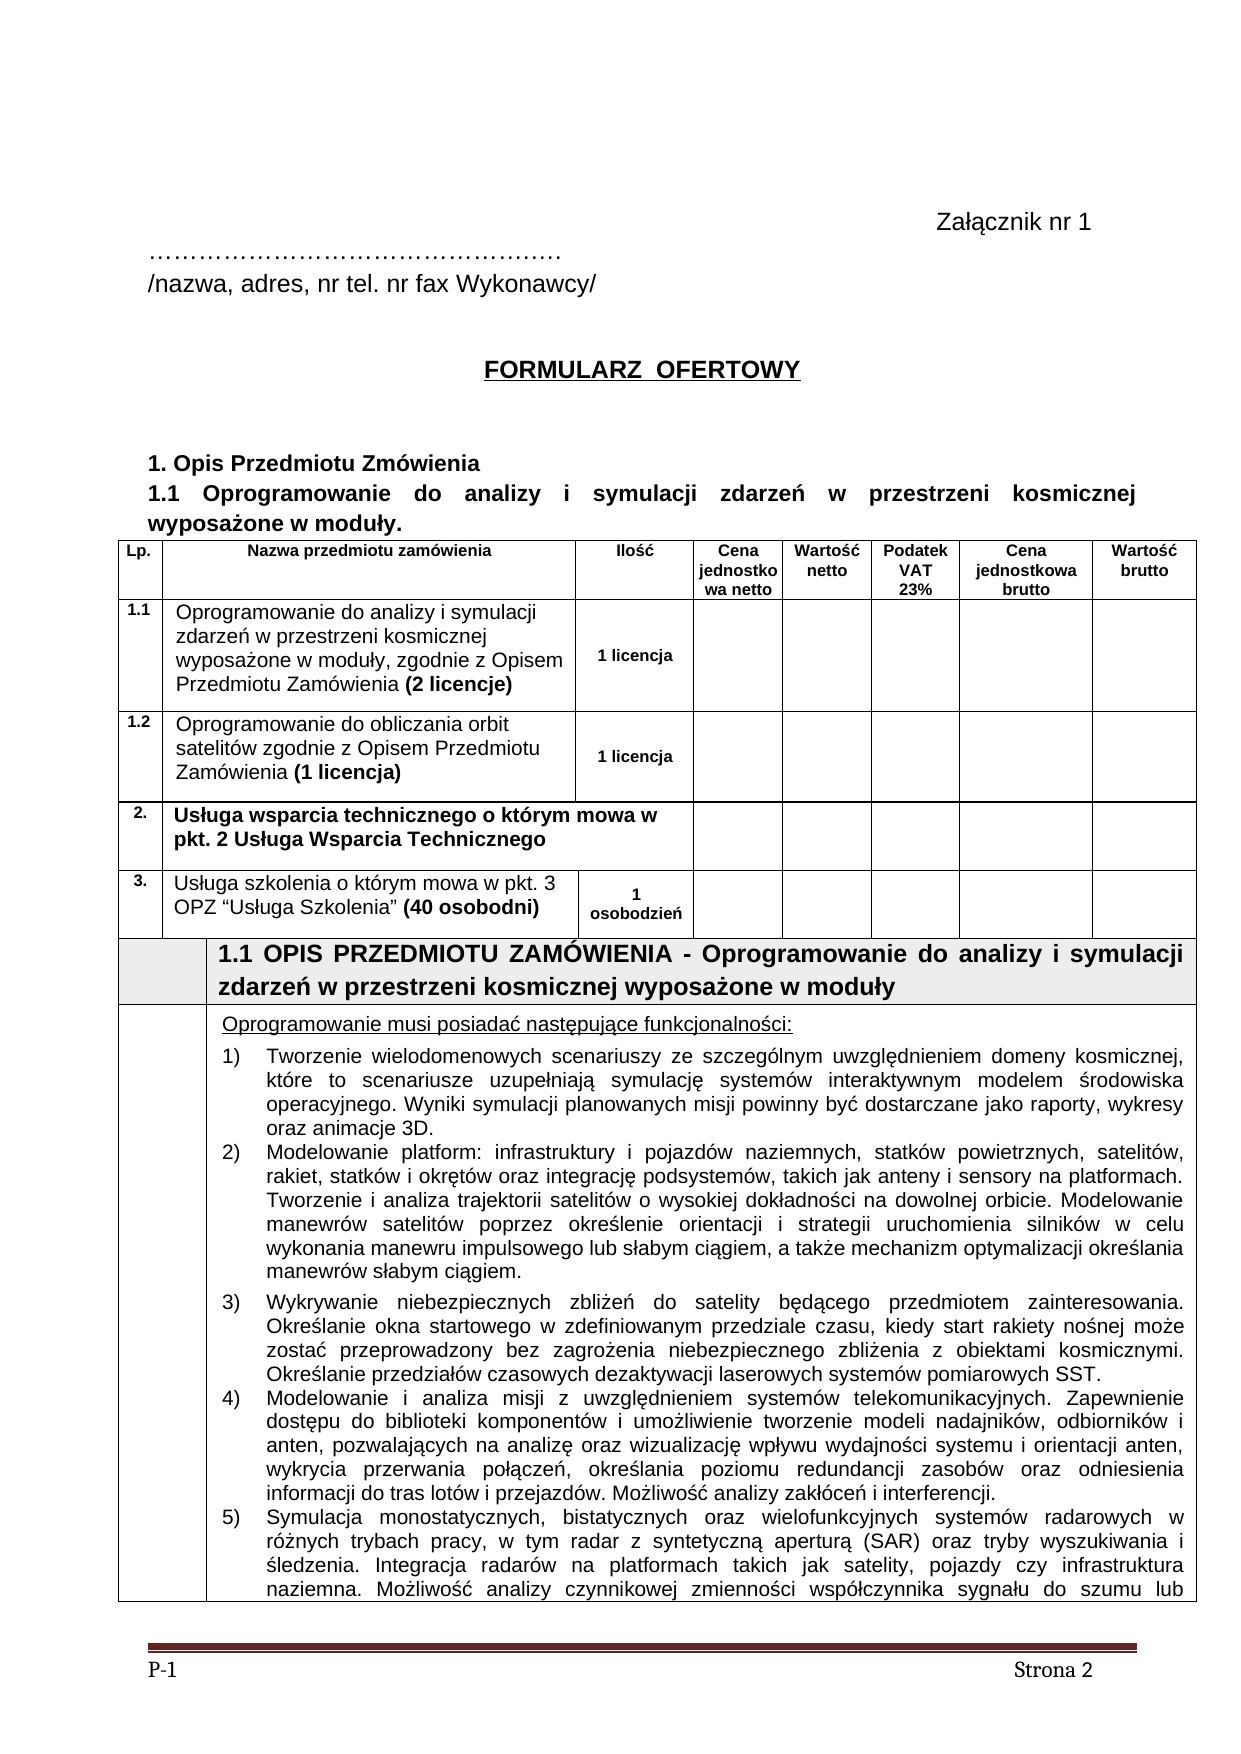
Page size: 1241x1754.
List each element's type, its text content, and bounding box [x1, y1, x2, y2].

table_cell [783, 712, 871, 801]
table_cell [960, 600, 1092, 711]
text FORMULARZ OFERTOWY [148, 355, 1137, 383]
table_cell [872, 803, 959, 869]
table_cell [960, 803, 1092, 869]
table_header Podatek VAT 23% [872, 541, 959, 599]
text Załącznik nr 1 [885, 207, 1137, 236]
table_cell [207, 1005, 1196, 1601]
table_cell [694, 600, 782, 711]
text ……………………………………….…. [148, 236, 1137, 265]
table_cell 1 licencja [576, 600, 693, 711]
table_cell [872, 712, 959, 801]
table_header Lp. [119, 541, 162, 599]
table_cell [694, 871, 782, 938]
table_cell [960, 712, 1092, 801]
table_cell [694, 803, 782, 869]
table_header Cena jednostkowa netto [694, 541, 782, 599]
table_cell [872, 600, 959, 711]
table_cell 1.1 OPIS PRZEDMIOTU ZAMÓWIENIA - Oprogramowanie do analizy i symulacji zdarzeń w przestrzeni kosmicznej wyposażone w moduły [207, 939, 1196, 1004]
table_header Wartość netto [783, 541, 871, 599]
table_cell Usługa szkolenia o którym mowa w pkt. 3 OPZ “Usługa Szkolenia” (40 osobodni) [163, 871, 578, 938]
text 1.1 Oprogramowanie do analizy i symulacji zdarzeń w przestrzeni kosmicznej wyposażone w moduły. [148, 480, 1137, 536]
table_cell 1 osobodzień [579, 871, 693, 938]
text 1. Opis Przedmiotu Zmówienia [148, 449, 1137, 476]
table_header Cena jednostkowa brutto [960, 541, 1092, 599]
table_cell [1093, 712, 1196, 801]
table_cell [783, 803, 871, 869]
table_cell 1 licencja [576, 712, 693, 801]
table_cell [119, 1005, 206, 1601]
table_cell 1.2 [119, 712, 162, 801]
table_cell 1.1 [119, 600, 162, 711]
table_cell [872, 871, 959, 938]
table_cell [783, 871, 871, 938]
table_cell [1093, 600, 1196, 711]
table_header Ilość [576, 541, 693, 599]
table_cell [783, 600, 871, 711]
table_cell Oprogramowanie do obliczania orbit satelitów zgodnie z Opisem Przedmiotu Zamówienia (1 licencja) [163, 712, 575, 801]
table_cell Oprogramowanie do analizy i symulacji zdarzeń w przestrzeni kosmicznej wyposażone w moduły, zgodnie z Opisem Przedmiotu Zamówienia (2 licencje) [163, 600, 575, 711]
table_header Nazwa przedmiotu zamówienia [163, 541, 575, 599]
table_cell [1093, 803, 1196, 869]
table_cell [960, 871, 1092, 938]
table_cell [1093, 871, 1196, 938]
text /nazwa, adres, nr tel. nr fax Wykonawcy/ [148, 269, 1137, 298]
table_cell [694, 712, 782, 801]
table_cell Usługa wsparcia technicznego o którym mowa w pkt. 2 Usługa Wsparcia Technicznego [163, 803, 693, 869]
table_cell [119, 939, 206, 1004]
table_cell 3. [119, 871, 162, 938]
table_header Wartość brutto [1093, 541, 1196, 599]
table_cell 2. [119, 803, 162, 869]
